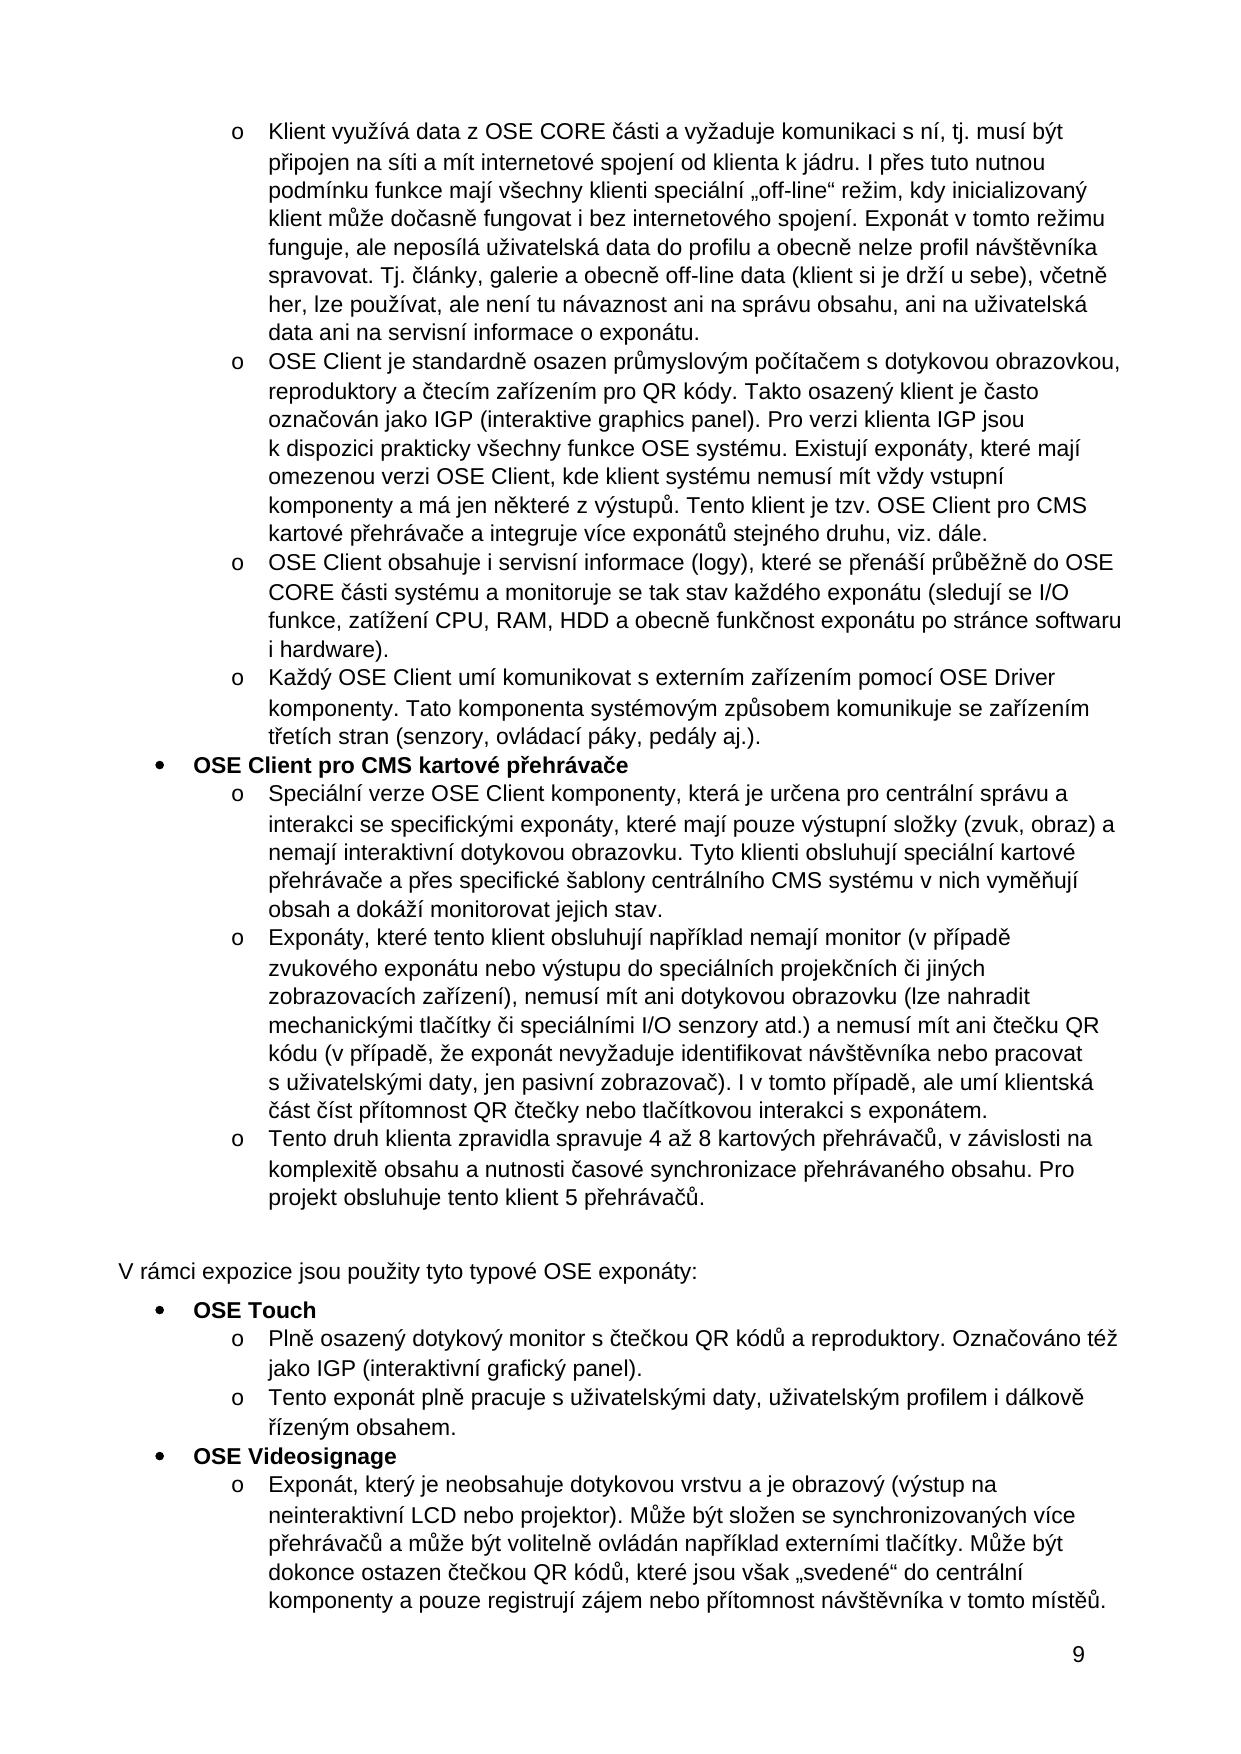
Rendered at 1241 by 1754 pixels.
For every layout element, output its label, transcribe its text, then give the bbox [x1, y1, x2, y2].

list OSE Client obsahuje i servisní informace (logy), které se přenáší průběžně do OSE CORE části systému a monitoruje se tak stav každého exponátu (sledují se I/O funkce, zatížení CPU, RAM, HDD a obecně funkčnost exponátu po stránce softwaru i hardware). [231, 549, 1122, 662]
list OSE Client pro CMS kartové přehrávače [156, 752, 1122, 778]
list Tento druh klienta zpravidla spravuje 4 až 8 kartových přehrávačů, v závislosti na komplexitě obsahu a nutnosti časové synchronizace přehrávaného obsahu. Pro projekt obsluhuje tento klient 5 přehrávačů. [231, 1125, 1122, 1211]
list Klient využívá data z OSE CORE části a vyžaduje komunikaci s ní, tj. musí být připojen na síti a mít internetové spojení od klienta k jádru. I přes tuto nutnou podmínku funkce mají všechny klienti speciální „off-line“ režim, kdy inicializovaný klient může dočasně fungovat i bez internetového spojení. Exponát v tomto režimu funguje, ale neposílá uživatelská data do profilu a obecně nelze profil návštěvníka spravovat. Tj. články, galerie a obecně off-line data (klient si je drží u sebe), včetně her, lze používat, ale není tu návaznost ani na správu obsahu, ani na uživatelská data ani na servisní informace o exponátu. [231, 118, 1122, 346]
list Každý OSE Client umí komunikovat s externím zařízením pomocí OSE Driver komponenty. Tato komponenta systémovým způsobem komunikuje se zařízením třetích stran (senzory, ovládací páky, pedály aj.). [231, 664, 1122, 749]
list OSE Touch [156, 1297, 1122, 1323]
list Plně osazený dotykový monitor s čtečkou QR kódů a reproduktory. Označováno též jako IGP (interaktivní grafický panel). [231, 1325, 1122, 1382]
text V rámci expozice jsou použity tyto typové OSE exponáty: [118, 1258, 1122, 1284]
list OSE Client je standardně osazen průmyslovým počítačem s dotykovou obrazovkou, reproduktory a čtecím zařízením pro QR kódy. Takto osazený klient je často označován jako IGP (interaktive graphics panel). Pro verzi klienta IGP jsou k dispozici prakticky všechny funkce OSE systému. Existují exponáty, které mají omezenou verzi OSE Client, kde klient systému nemusí mít vždy vstupní komponenty a má jen některé z výstupů. Tento klient je tzv. OSE Client pro CMS kartové přehrávače a integruje více exponátů stejného druhu, viz. dále. [231, 348, 1122, 547]
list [231, 1471, 1122, 1613]
list Speciální verze OSE Client komponenty, která je určena pro centrální správu a interakci se specifickými exponáty, které mají pouze výstupní složky (zvuk, obraz) a nemají interaktivní dotykovou obrazovku. Tyto klienti obsluhují speciální kartové přehrávače a přes specifické šablony centrálního CMS systému v nich vyměňují obsah a dokáží monitorovat jejich stav. [231, 780, 1122, 922]
list Exponáty, které tento klient obsluhují například nemají monitor (v případě zvukového exponátu nebo výstupu do speciálních projekčních či jiných zobrazovacích zařízení), nemusí mít ani dotykovou obrazovku (lze nahradit mechanickými tlačítky či speciálními I/O senzory atd.) a nemusí mít ani čtečku QR kódu (v případě, že exponát nevyžaduje identifikovat návštěvníka nebo pracovat s uživatelskými daty, jen pasivní zobrazovač). I v tomto případě, ale umí klientská část číst přítomnost QR čtečky nebo tlačítkovou interakci s exponátem. [231, 924, 1122, 1123]
list Tento exponát plně pracuje s uživatelskými daty, uživatelským profilem i dálkově řízeným obsahem. [231, 1384, 1122, 1441]
list OSE Videosignage [156, 1443, 1122, 1469]
